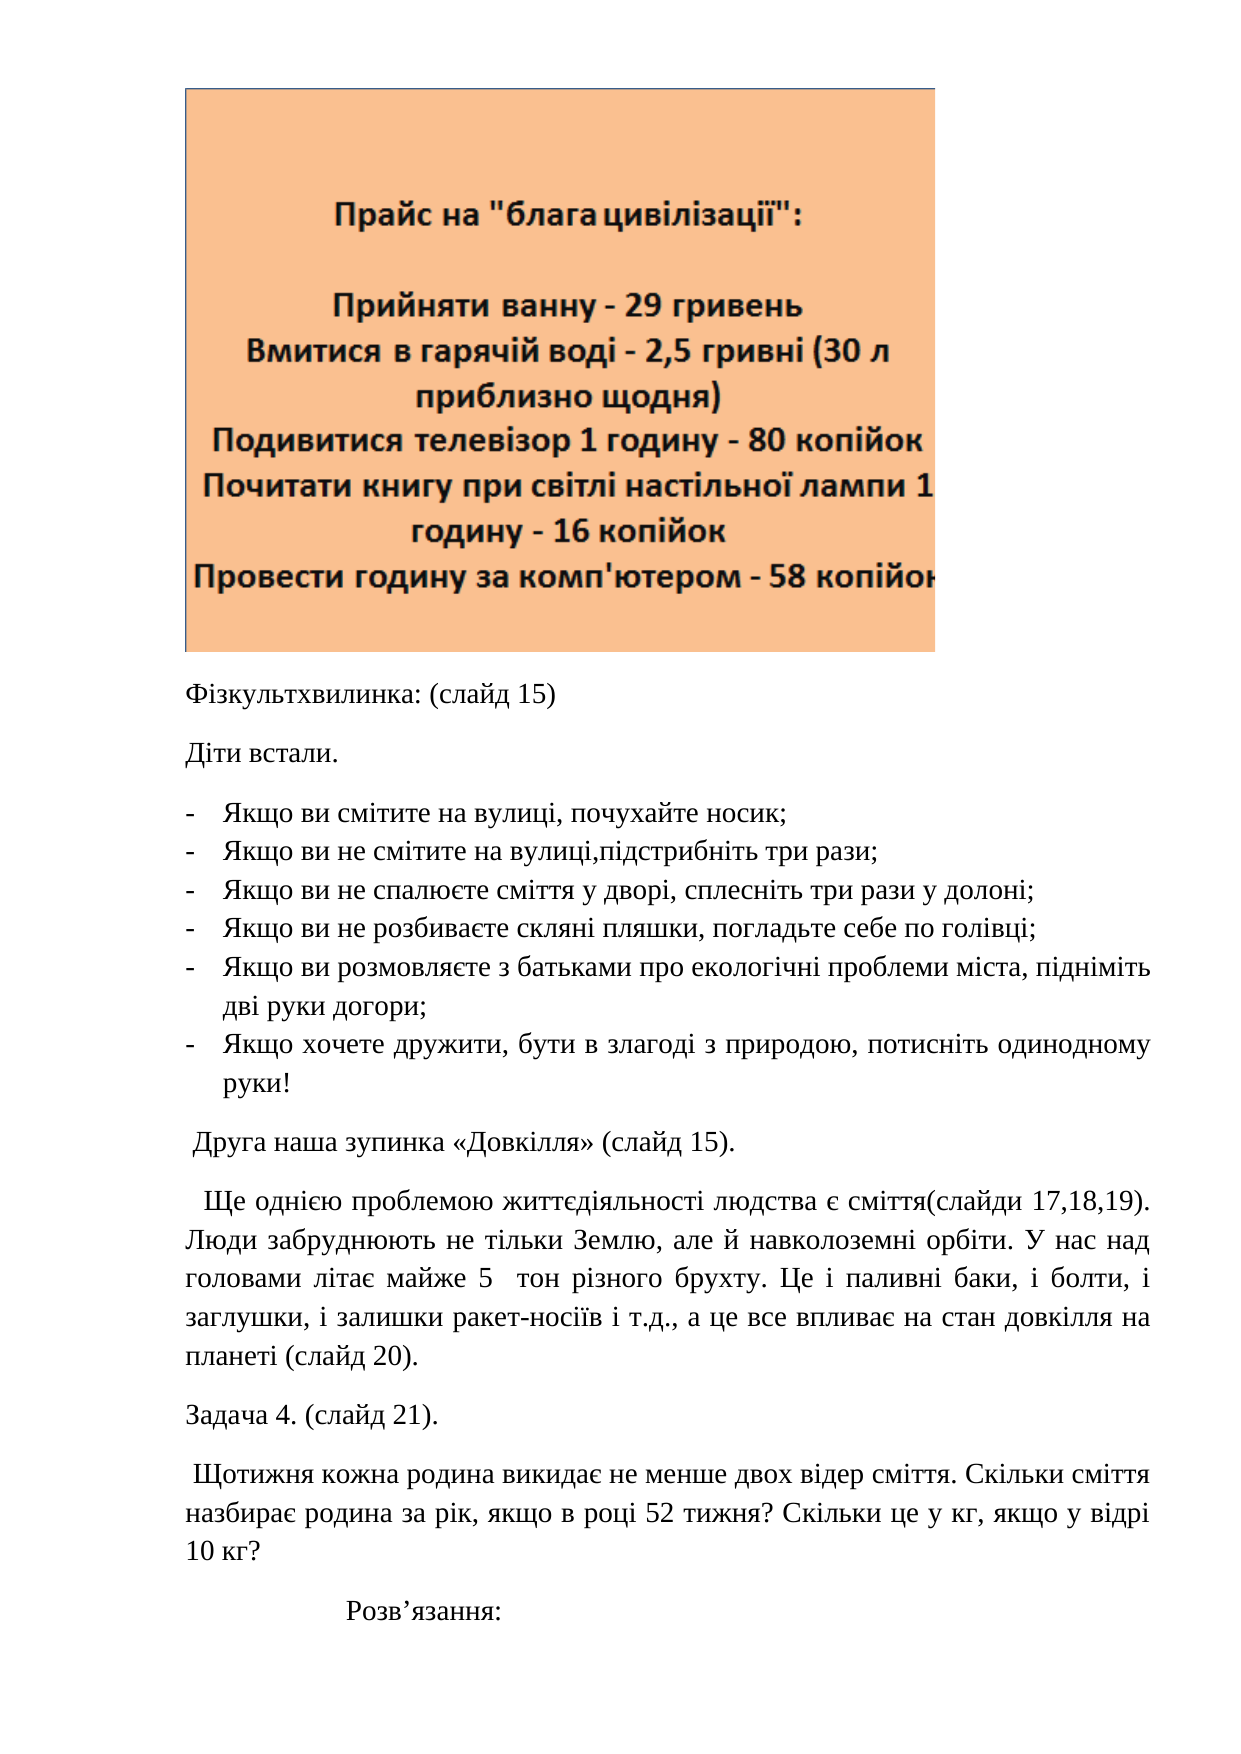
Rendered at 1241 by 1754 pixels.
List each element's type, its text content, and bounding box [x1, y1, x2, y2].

list Якщо хочете дружити, бути в злагоді з природою, потисніть одинодному руки! [185, 1026, 1152, 1098]
list Якщо ви не смітите на вулиці,підстрибніть три рази; [185, 833, 1152, 867]
list Якщо ви не спалюєте сміття у дворі, сплесніть три рази у долоні; [185, 872, 1152, 906]
text Ще однією проблемою життєдіяльності людства є сміття(слайди 17,18,19). Люди забруднюють не тільки Землю, але й навколоземні орбіти. У нас над головами літає майже 5 тон різного брухту. Це і паливні баки, і болти, і заглушки, і залишки ракет-носіїв і т.д., а це все впливає на стан довкілля на планеті (слайд 20). [185, 1183, 1152, 1371]
text Діти встали. [185, 736, 1152, 769]
list Якщо ви смітите на вулиці, почухайте носик; [185, 795, 1152, 828]
list Якщо ви розмовляєте з батьками про екологічні проблеми міста, підніміть дві руки догори; [185, 949, 1152, 1021]
list Якщо ви не розбиваєте скляні пляшки, погладьте себе по голівці; [185, 911, 1152, 944]
text Фізкультхвилинка: (слайд 15) [185, 676, 1152, 710]
text Розв’язання: [185, 1593, 1152, 1626]
text Друга наша зупинка «Довкілля» (слайд 15). [185, 1124, 1152, 1158]
picture [185, 88, 936, 652]
text Щотижня кожна родина викидає не менше двох відер сміття. Скільки сміття назбирає родина за рік, якщо в році 52 тижня? Скільки це у кг, якщо у відрі 10 кг? [185, 1456, 1152, 1567]
text Задача 4. (слайд 21). [185, 1397, 1152, 1431]
